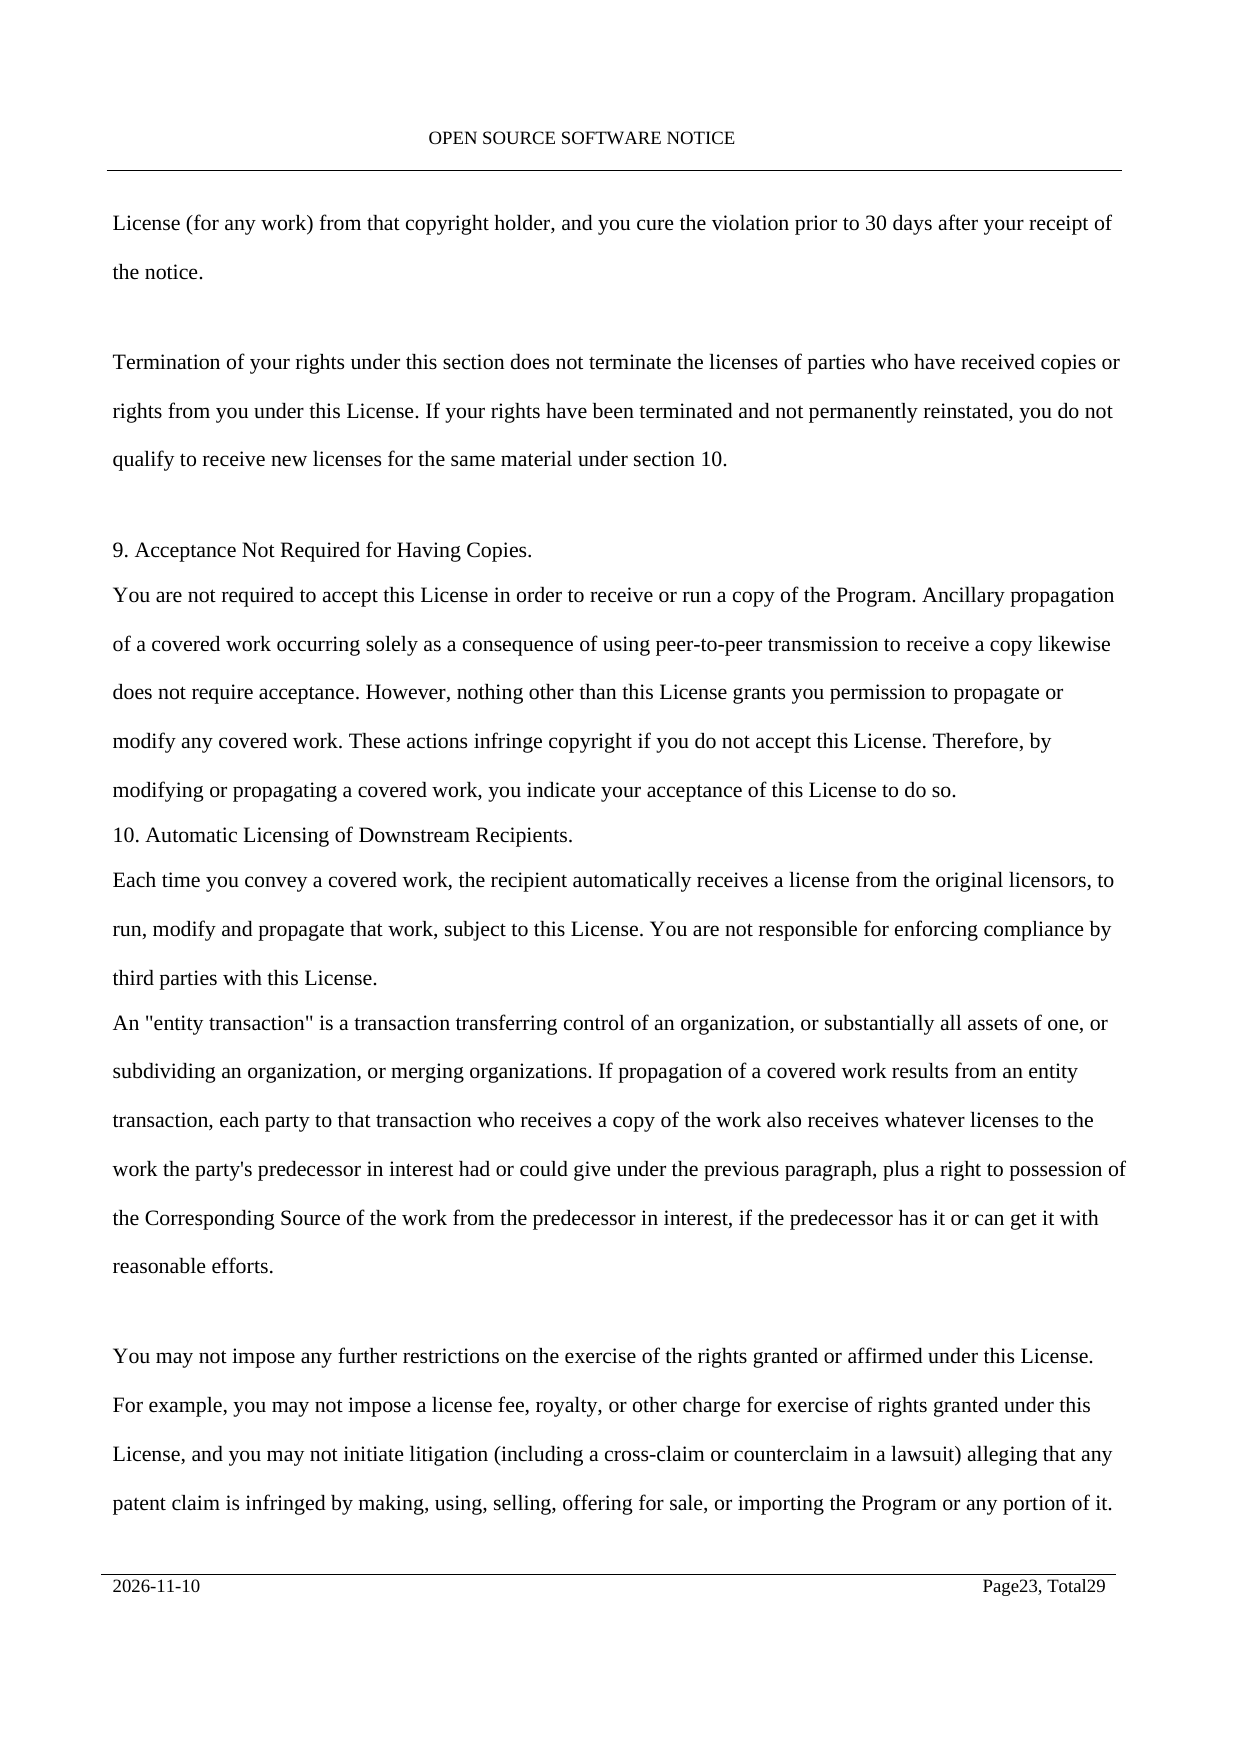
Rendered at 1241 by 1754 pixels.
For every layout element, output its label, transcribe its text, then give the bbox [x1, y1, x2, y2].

text You are not required to accept this License in order to receive or run a copy of the Program. Ancillary propagation of a covered work occurring solely as a consequence of using peer-to-peer transmission to receive a copy likewise does not require acceptance. However, nothing other than this License grants you permission to propagate or modify any covered work. These actions infringe copyright if you do not accept this License. Therefore, by modifying or propagating a covered work, you indicate your acceptance of this License to do so. [112, 578, 1128, 806]
text 10. Automatic Licensing of Downstream Recipients. [112, 818, 1128, 851]
text Termination of your rights under this section does not terminate the licenses of parties who have received copies or rights from you under this License. If your rights have been terminated and not permanently reinstated, you do not qualify to receive new licenses for the same material under section 10. [112, 345, 1128, 475]
text An "entity transaction" is a transaction transferring control of an organization, or substantially all assets of one, or subdividing an organization, or merging organizations. If propagation of a covered work results from an entity transaction, each party to that transaction who receives a copy of the work also receives whatever licenses to the work the party's predecessor in interest had or could give under the previous paragraph, plus a right to possession of the Corresponding Source of the work from the predecessor in interest, if the predecessor has it or can get it with reasonable efforts. [112, 1006, 1128, 1282]
text You may not impose any further restrictions on the exercise of the rights granted or affirmed under this License. For example, you may not impose a license fee, royalty, or other charge for exercise of rights granted under this License, and you may not initiate litigation (including a cross-claim or counterclaim in a lawsuit) alleging that any patent claim is infringed by making, using, selling, offering for sale, or importing the Program or any portion of it. [112, 1340, 1128, 1519]
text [112, 206, 1128, 288]
text Each time you convey a covered work, the recipient automatically receives a license from the original licensors, to run, modify and propagate that work, subject to this License. You are not responsible for enforcing compliance by third parties with this License. [112, 863, 1128, 993]
text 9. Acceptance Not Required for Having Copies. [112, 533, 1128, 566]
